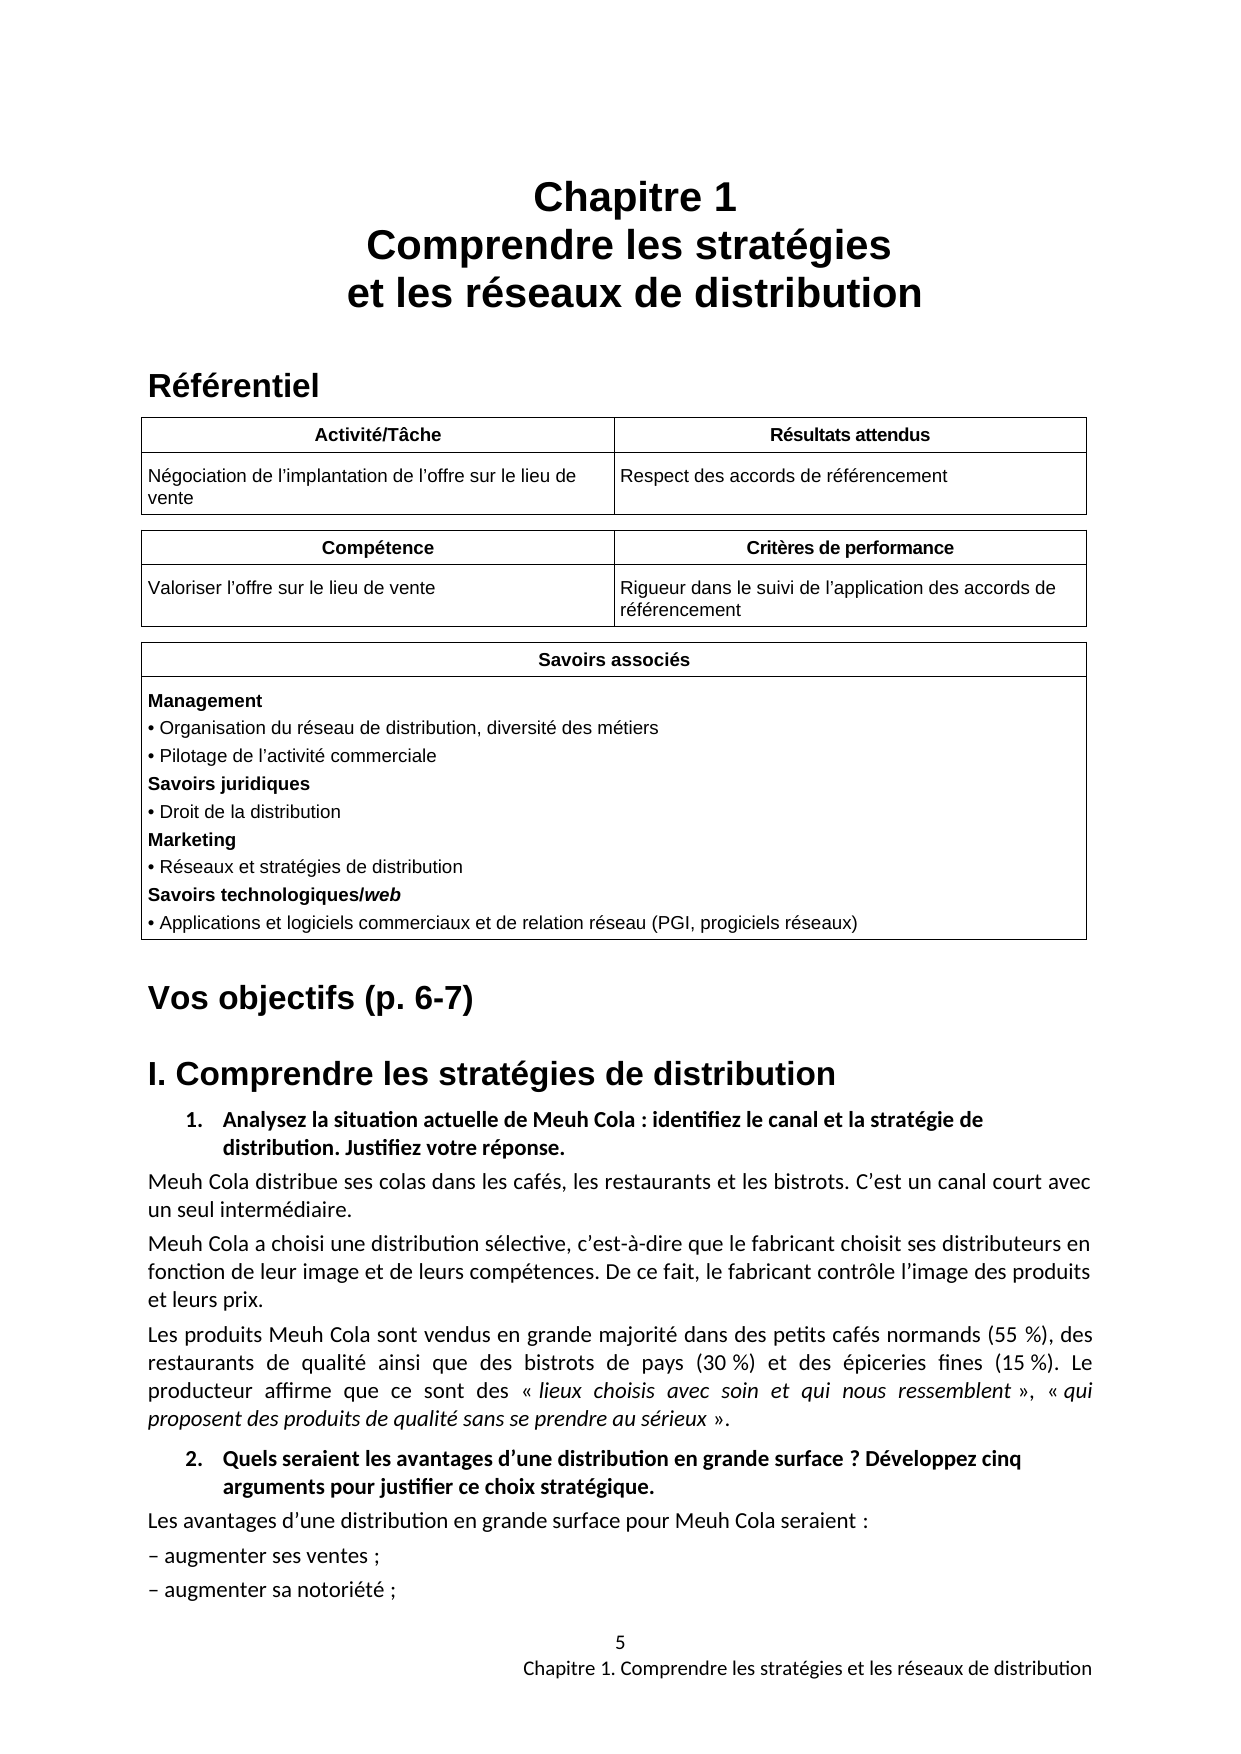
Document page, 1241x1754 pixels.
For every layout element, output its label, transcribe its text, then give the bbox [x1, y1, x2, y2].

text Référentiel [148, 366, 1093, 405]
text – augmenter ses ventes ; [148, 1541, 1093, 1569]
table_header Critères de performance [615, 531, 1086, 564]
table_header Compétence [142, 531, 614, 564]
table_cell Management • Organisation du réseau de distribution, diversité des métiers • Pilotage de l’activité commerciale Savoirs juridiques • Droit de la distribution Marketing • Réseaux et stratégies de distribution Savoirs technologiques/web • Applications et logiciels commerciaux et de relation réseau (PGI, progiciels réseaux) [142, 677, 1086, 939]
text Vos objectifs (p. 6-7) [148, 978, 1093, 1016]
text – augmenter sa notoriété ; [148, 1575, 1093, 1603]
text Comprendre les stratégies et les réseaux de distribution [148, 221, 1122, 316]
text Meuh Cola distribue ses colas dans les cafés, les restaurants et les bistrots. C’est un canal court avec un seul intermédiaire. [148, 1167, 1093, 1223]
text Meuh Cola a choisi une distribution sélective, c’est-à-dire que le fabricant choisit ses distributeurs en fonction de leur image et de leurs compétences. De ce fait, le fabricant contrôle l’image des produits et leurs prix. [148, 1229, 1093, 1313]
text Analysez la situation actuelle de Meuh Cola : identifiez le canal et la stratégie de distribution. Justifiez votre réponse. [185, 1105, 1093, 1161]
table_header Savoirs associés [142, 643, 1086, 676]
table_cell Négociation de l’implantation de l’offre sur le lieu de vente [142, 453, 614, 514]
table_cell Valoriser l’offre sur le lieu de vente [142, 565, 614, 626]
table_cell Respect des accords de référencement [615, 453, 1086, 514]
text Les produits Meuh Cola sont vendus en grande majorité dans des petits cafés normands (55 %), des restaurants de qualité ainsi que des bistrots de pays (30 %) et des épiceries fines (15 %). Le producteur affirme que ce sont des « lieux choisis avec soin et qui nous ressemblent », « qui proposent des produits de qualité sans se prendre au sérieux ». [148, 1320, 1093, 1432]
table_header Résultats attendus [615, 418, 1086, 452]
text I. Comprendre les stratégies de distribution [148, 1054, 1093, 1092]
text Chapitre 1 [148, 173, 1122, 221]
table_header Activité/Tâche [142, 418, 614, 452]
text Quels seraient les avantages d’une distribution en grande surface ? Développez cinq arguments pour justifier ce choix stratégique. [185, 1444, 1093, 1500]
text Les avantages d’une distribution en grande surface pour Meuh Cola seraient : [148, 1507, 1093, 1534]
table_cell Rigueur dans le suivi de l’application des accords de référencement [615, 565, 1086, 626]
